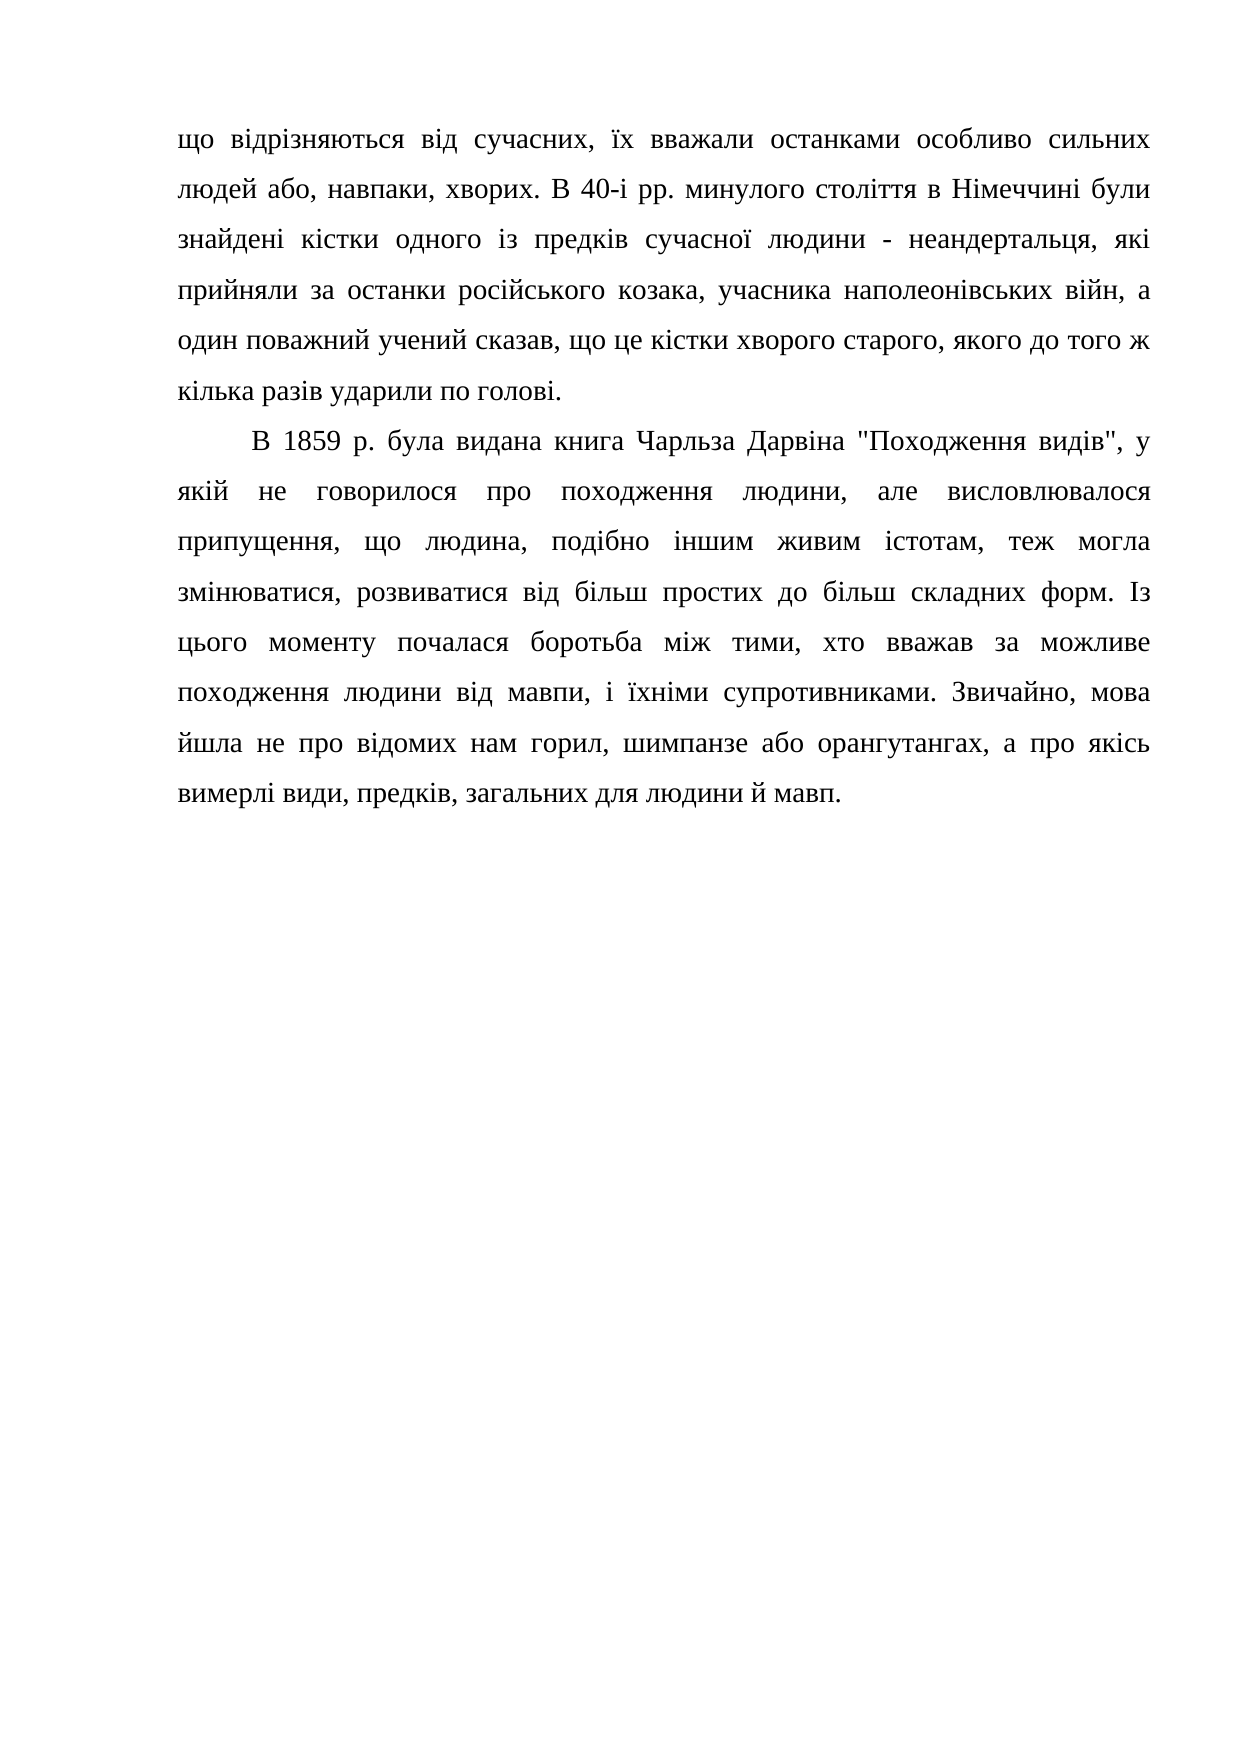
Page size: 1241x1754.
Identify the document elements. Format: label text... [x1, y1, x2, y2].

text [177, 121, 1152, 406]
text В 1859 р. була видана книга Чарльза Дарвіна "Походження видів", у якій не говорилося про походження людини, але висловлювалося припущення, що людина, подібно іншим живим істотам, теж могла змінюватися, розвиватися від більш простих до більш складних форм. Із цього моменту почалася боротьба між тими, хто вважав за можливе походження людини від мавпи, і їхніми супротивниками. Звичайно, мова йшла не про відомих нам горил, шимпанзе або орангутангах, а про якісь вимерлі види, предків, загальних для людини й мавп. [177, 423, 1152, 809]
